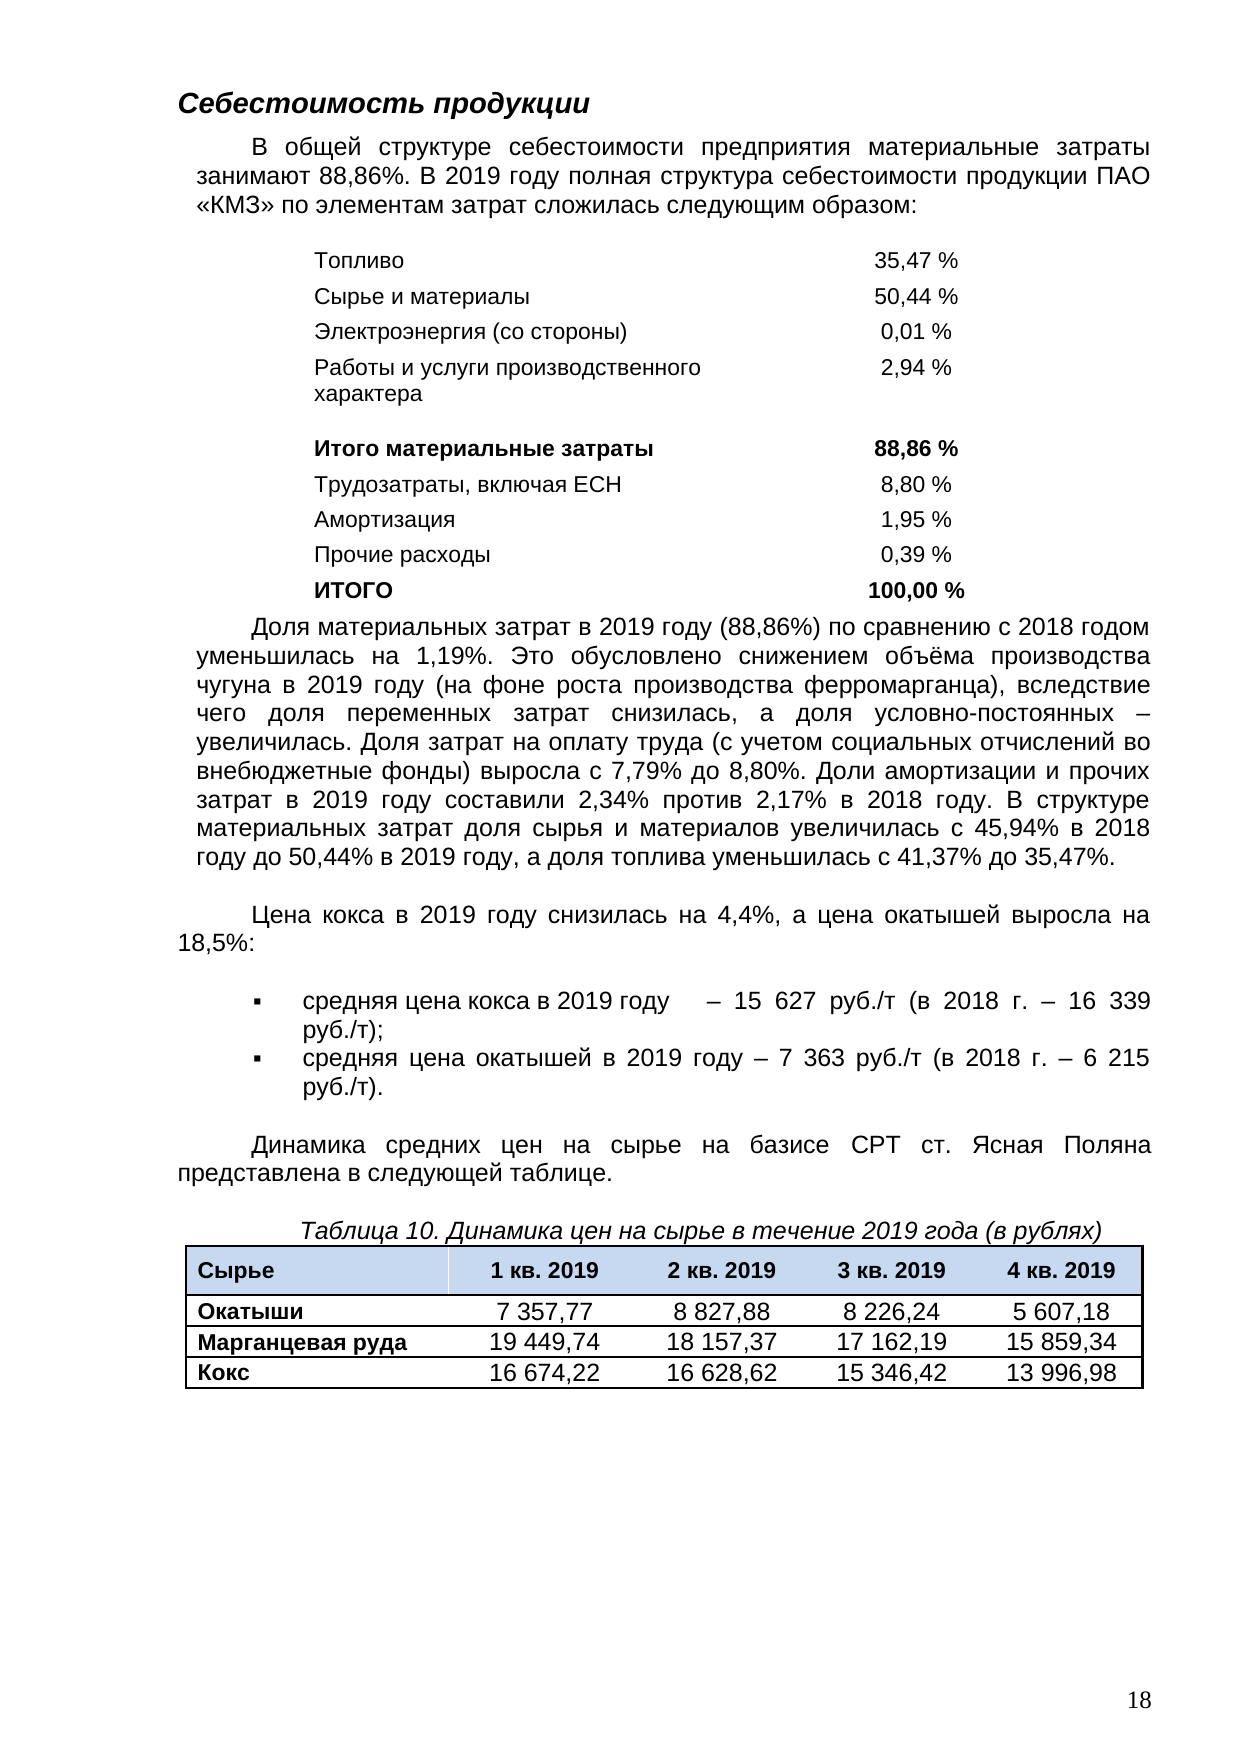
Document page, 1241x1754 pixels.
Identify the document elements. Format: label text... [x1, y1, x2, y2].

table_cell 13 996,98 [980, 1358, 1141, 1387]
text В общей структуре себестоимости предприятия материальные затраты занимают 88,86%. В 2019 году полная структура себестоимости продукции ПАО «КМЗ» по элементам затрат сложилась следующим образом: [196, 132, 1152, 219]
table_cell Кокс [187, 1358, 448, 1387]
table_header Топливо [303, 248, 806, 283]
table_cell 15 859,34 [980, 1327, 1141, 1356]
list средняя цена окатышей в 2019 году – 7 363 руб./т (в 2018 г. – 6 215 руб./т). [252, 1043, 1152, 1101]
table_header 1 кв. 2019 [449, 1247, 641, 1294]
table_cell 0,39 % [806, 541, 1026, 577]
table_cell 100,00 % [806, 577, 1026, 612]
table_cell Марганцевая руда [187, 1327, 448, 1356]
table_cell 17 162,19 [803, 1327, 980, 1356]
table_cell Окатыши [187, 1296, 448, 1325]
table_cell ИТОГО [303, 577, 806, 612]
table_cell 8 226,24 [803, 1296, 980, 1325]
table_cell 18 157,37 [641, 1327, 803, 1356]
table_header Сырье [187, 1247, 448, 1294]
table_cell Итого материальные затраты [303, 435, 806, 471]
table_cell 1,95 % [806, 506, 1026, 541]
text Динамика средних цен на сырье на базисе CPT ст. Ясная Поляна представлена в следующей таблице. [177, 1130, 1152, 1187]
table_cell 8 827,88 [641, 1296, 803, 1325]
table_cell Трудозатраты, включая ЕСН [303, 471, 806, 506]
table_cell Работы и услуги производственного характера [303, 354, 806, 435]
table_cell 88,86 % [806, 435, 1026, 471]
list средняя цена кокса в 2019 году – 15 627 руб./т (в 2018 г. – 16 339 руб./т); [252, 986, 1152, 1043]
text Таблица 10. Динамика цен на сырье в течение 2019 года (в рублях) [177, 1216, 1152, 1245]
table_cell 16 674,22 [449, 1358, 641, 1387]
table_cell 2,94 % [806, 354, 1026, 435]
table_cell Сырье и материалы [303, 283, 806, 318]
table_cell 19 449,74 [449, 1327, 641, 1356]
table_cell Прочие расходы [303, 541, 806, 577]
table_cell 8,80 % [806, 471, 1026, 506]
table_cell Электроэнергия (со стороны) [303, 318, 806, 354]
table_header 4 кв. 2019 [980, 1247, 1141, 1294]
table_header 2 кв. 2019 [641, 1247, 803, 1294]
table_cell 16 628,62 [641, 1358, 803, 1387]
text Цена кокса в 2019 году снизилась на 4,4%, а цена окатышей выросла на 18,5%: [177, 900, 1152, 957]
table_header 35,47 % [806, 248, 1026, 283]
text Доля материальных затрат в 2019 году (88,86%) по сравнению с 2018 годом уменьшилась на 1,19%. Это обусловлено снижением объёма производства чугуна в 2019 году (на фоне роста производства ферромарганца), вследствие чего доля переменных затрат снизилась, а доля условно-постоянных – увеличилась. Доля затрат на оплату труда (с учетом социальных отчислений во внебюджетные фонды) выросла с 7,79% до 8,80%. Доли амортизации и прочих затрат в 2019 году составили 2,34% против 2,17% в 2018 году. В структуре материальных затрат доля сырья и материалов увеличилась с 45,94% в 2018 году до 50,44% в 2019 году, а доля топлива уменьшилась с 41,37% до 35,47%. [196, 612, 1152, 871]
table_cell 50,44 % [806, 283, 1026, 318]
subtitle Себестоимость продукции [177, 86, 1152, 120]
table_cell 0,01 % [806, 318, 1026, 354]
table_cell 15 346,42 [803, 1358, 980, 1387]
table_cell 5 607,18 [980, 1296, 1141, 1325]
table_header 3 кв. 2019 [803, 1247, 980, 1294]
table_cell 7 357,77 [449, 1296, 641, 1325]
table_cell Амортизация [303, 506, 806, 541]
